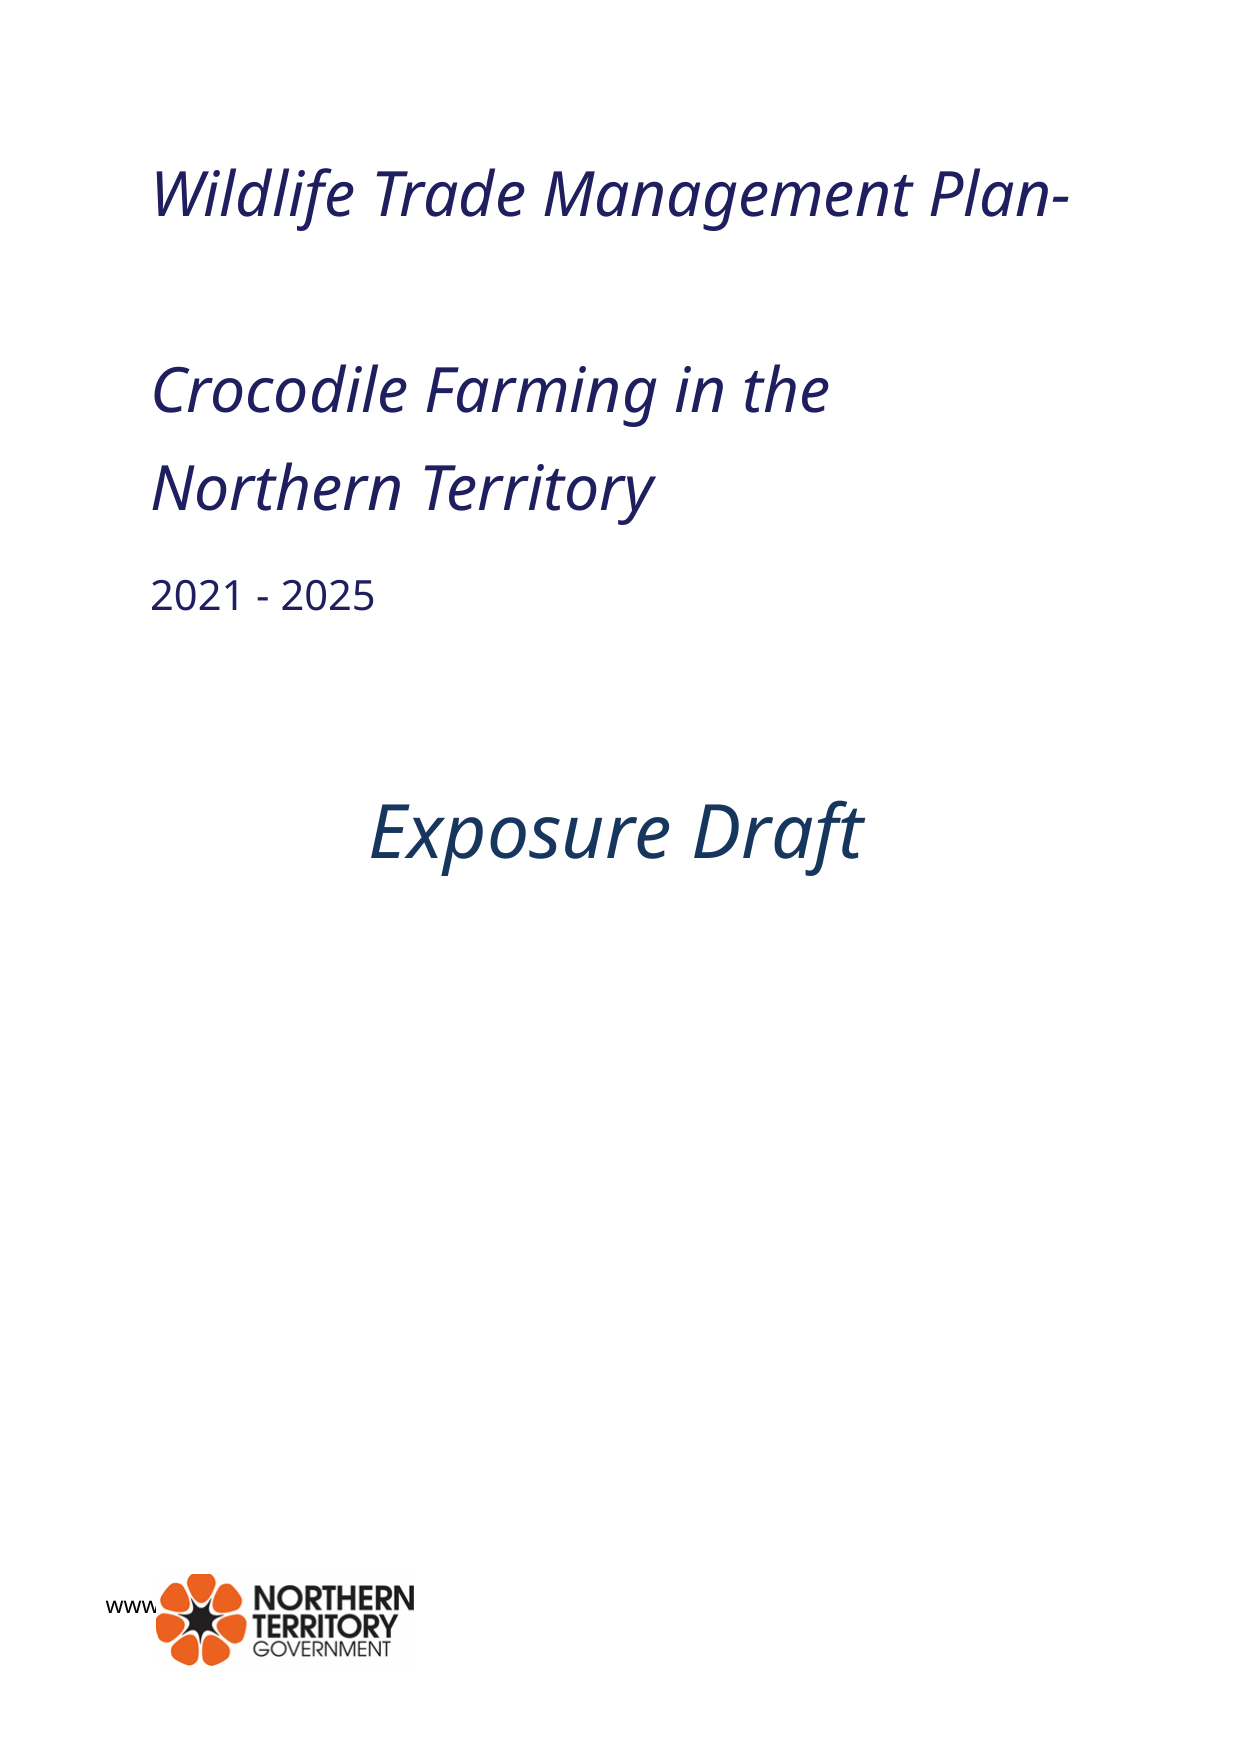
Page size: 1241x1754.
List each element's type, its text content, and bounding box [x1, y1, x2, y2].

text Exposure Draft [150, 778, 1090, 881]
picture [156, 1574, 414, 1666]
title 2021 - 2025 [150, 566, 1090, 623]
title Wildlife Trade Management Plan- Crocodile Farming in the Northern Territory [150, 150, 1090, 528]
